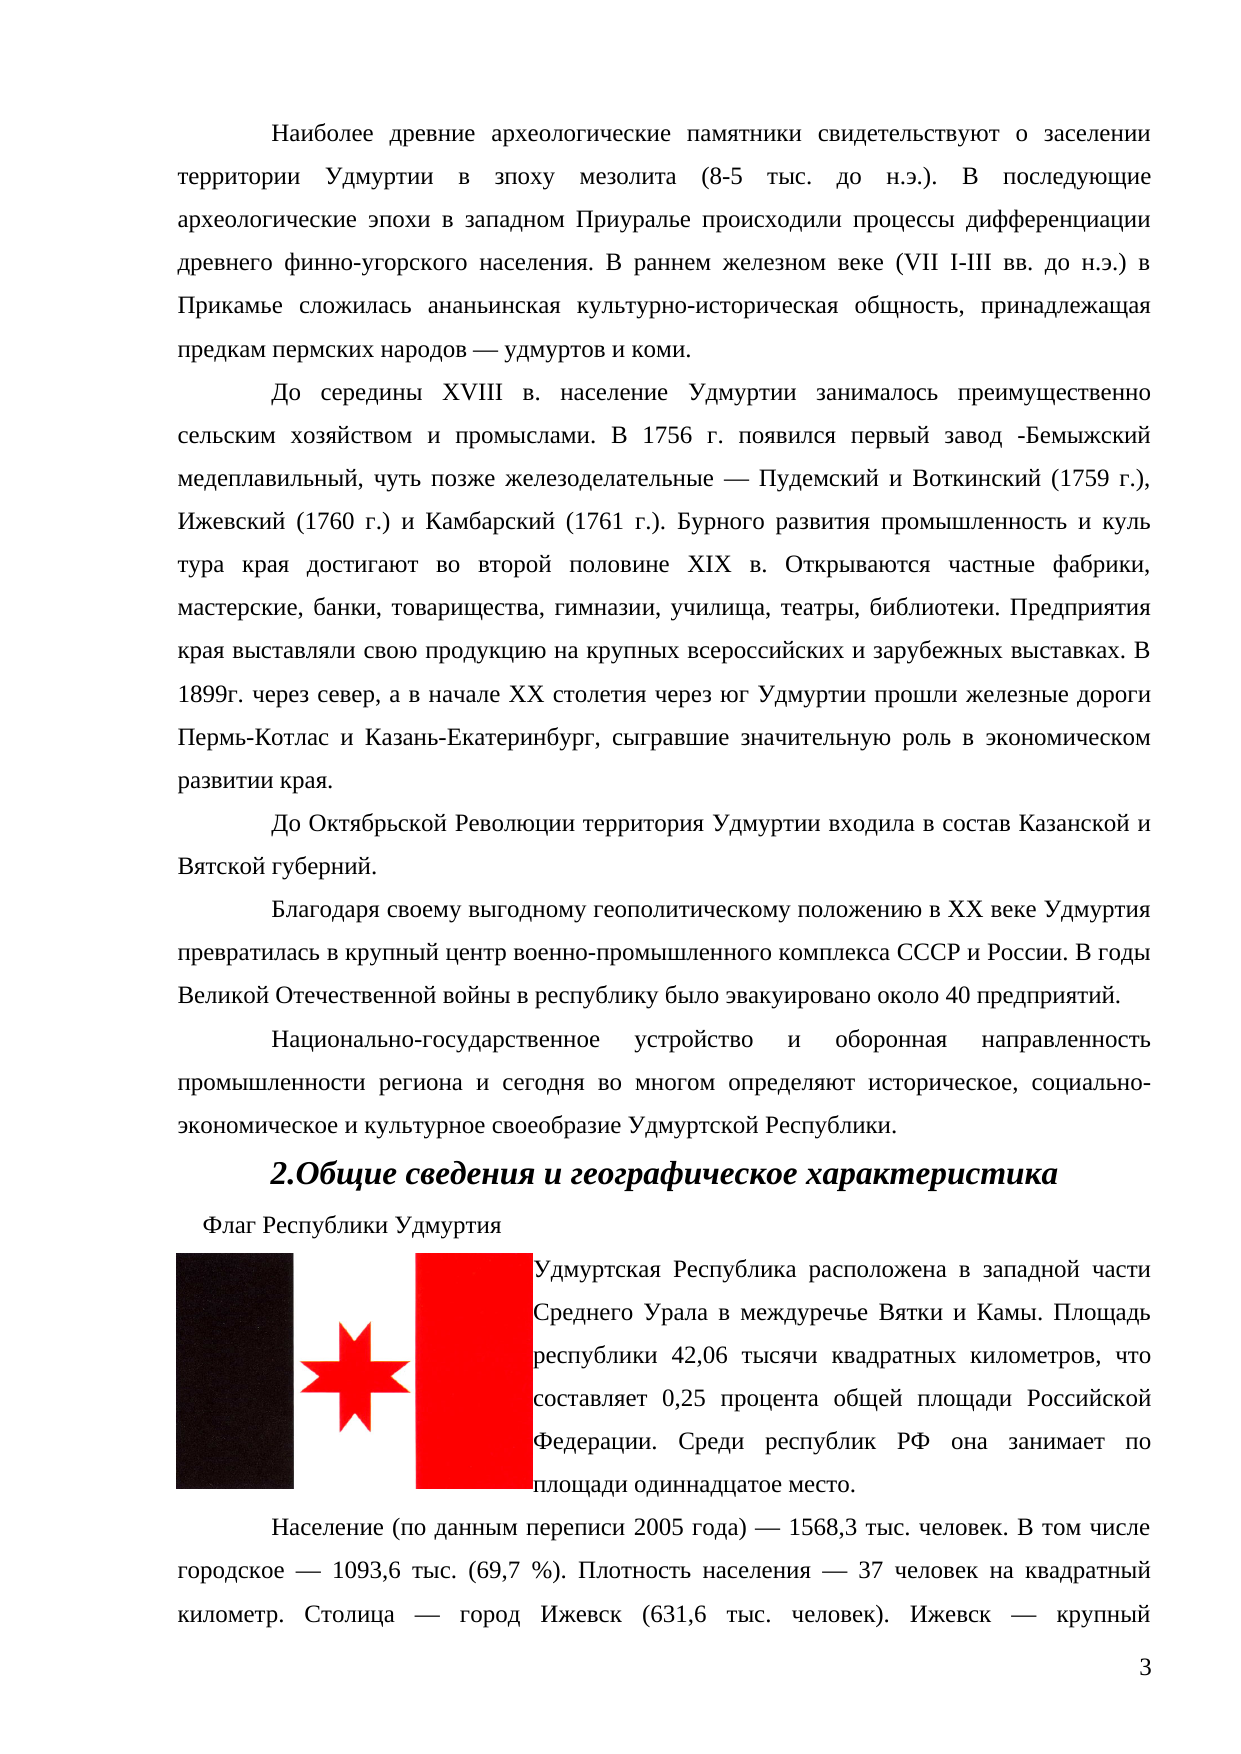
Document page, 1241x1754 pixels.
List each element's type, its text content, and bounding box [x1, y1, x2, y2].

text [177, 1512, 1152, 1627]
text До середины XVIII в. население Удмуртии занималось преимущественно сельским хозяйством и промыслами. В . появился первый завод -Бемыжский медеплавильный, чуть позже железоделательные — Пудемский и Воткинский (.), Ижевский (.) и Камбарский (.). Бурного развития промышленность и куль тура края достигают во второй половине XIX в. Открываются частные фабрики, мастерские, банки, товарищества, гимназии, училища, театры, библиотеки. Предприятия края выставляли свою продукцию на крупных всероссийских и зарубежных выставках. В 1899г. через север, а в начале XX столетия через юг Удмуртии прошли железные дороги Пермь-Котлас и Казань-Екатеринбург, сыгравшие значительную роль в экономическом развитии края. [177, 377, 1152, 794]
text Благодаря своему выгодному геополитическому положению в XX веке Удмуртия превратилась в крупный центр военно-промышленного комплекса СССР и России. В годы Великой Отечественной войны в республику было эвакуировано около 40 предприятий. [177, 894, 1152, 1009]
text Флаг Республики Удмуртия [177, 1211, 1152, 1239]
text До Октябрьской Революции территория Удмуртии входила в состав Казанской и Вятской губерний. [177, 808, 1152, 880]
text 2.Общие сведения и географическое характеристика [177, 1153, 1152, 1191]
text Национально-государственное устройство и оборонная направленность промышленности региона и сегодня во многом определяют историческое, социально-экономическое и культурное своеобразие Удмуртской Республики. [177, 1024, 1152, 1139]
text Наиболее древние археологические памятники свидетельствуют о заселении территории Удмуртии в зпоху мезолита (8-5 тыс. до н.э.). В последующие археологические эпохи в западном Приуралье происходили процессы дифференциации древнего финно-угорского населения. В раннем железном веке (VII I-III вв. до н.э.) в Прикамье сложилась ананьинская культурно-историческая общность, принадлежащая предкам пермских народов — удмуртов и коми. [177, 118, 1152, 362]
picture [176, 1253, 533, 1489]
